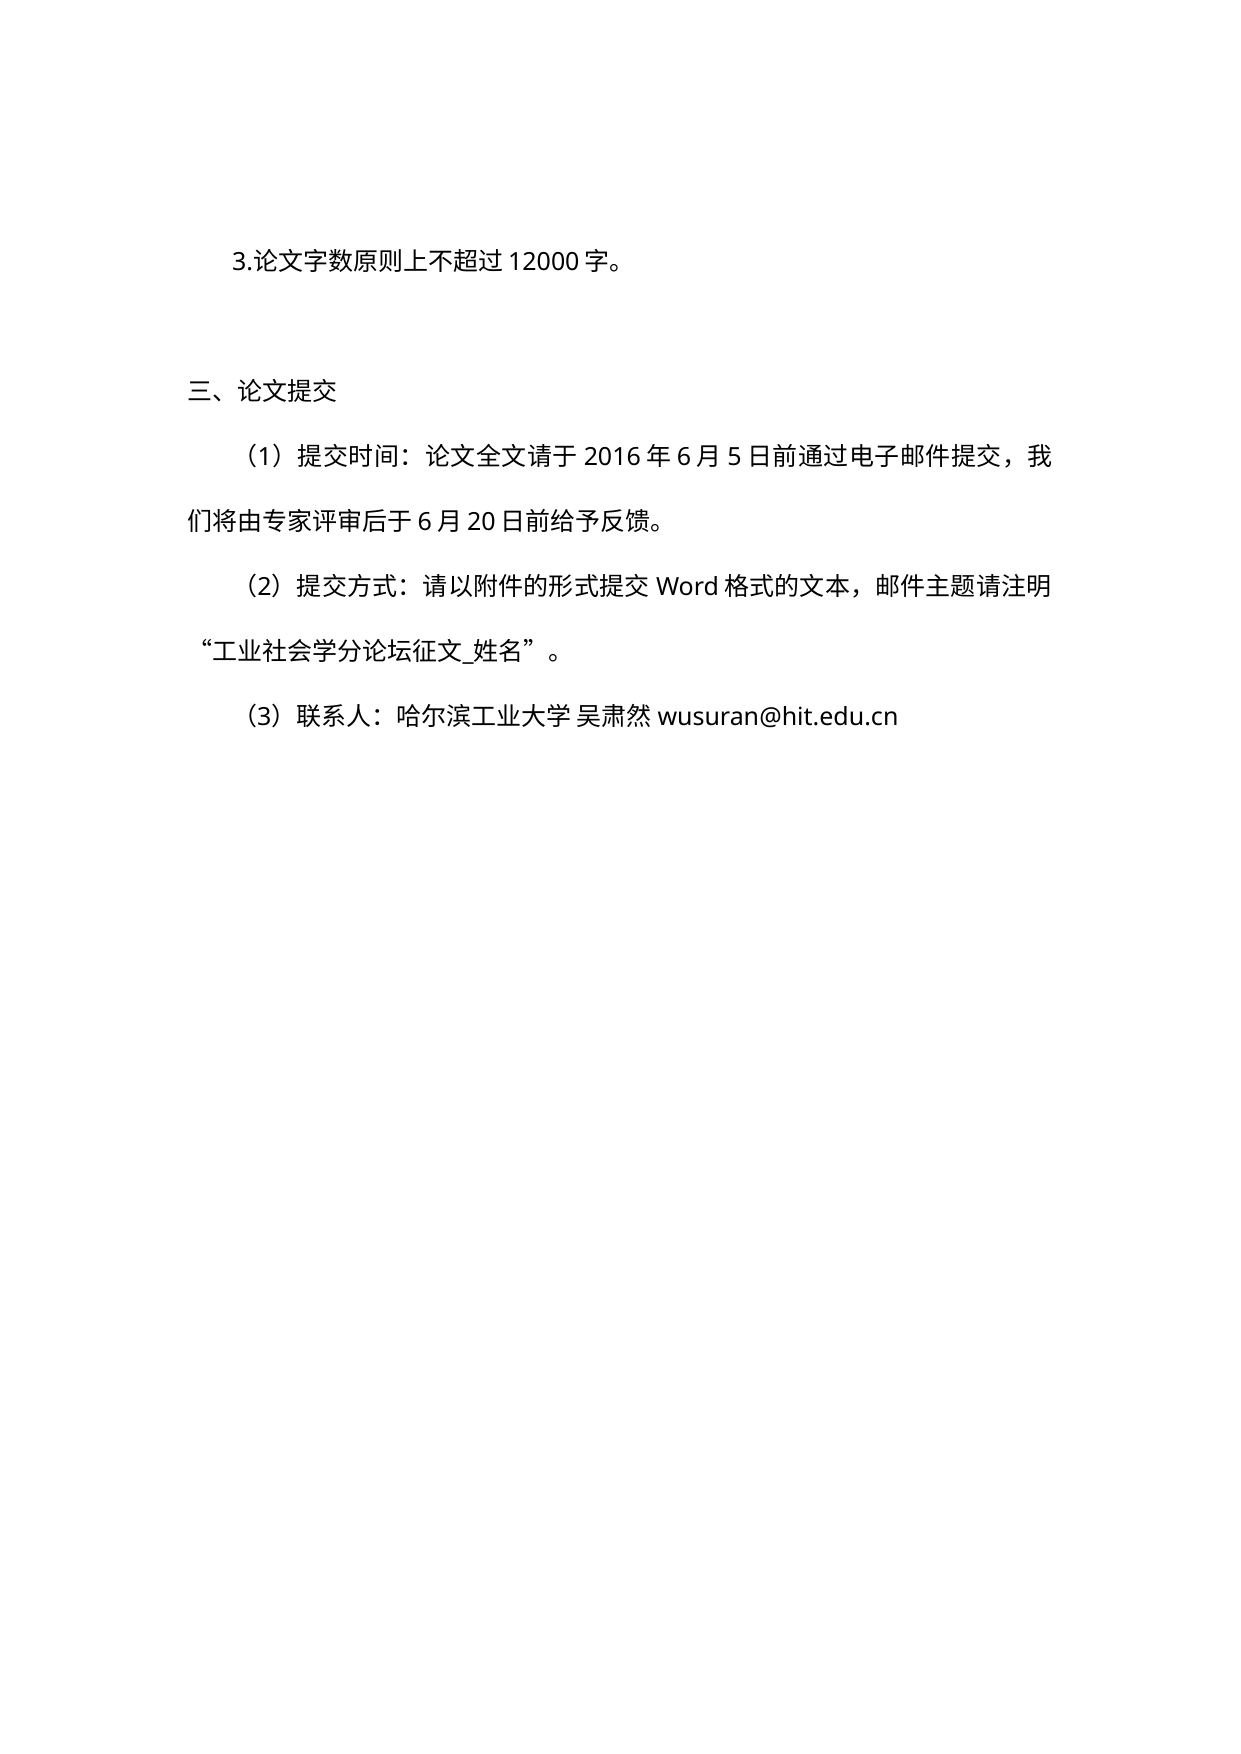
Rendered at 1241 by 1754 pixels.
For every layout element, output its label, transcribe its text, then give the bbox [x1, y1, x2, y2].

text （3）联系人：哈尔滨工业大学 吴肃然 wusuran@hit.edu.cn [187, 682, 1053, 747]
text （1）提交时间：论文全文请于2016年6月5日前通过电子邮件提交，我们将由专家评审后于6月20日前给予反馈。 [187, 422, 1053, 552]
text 3.论文字数原则上不超过12000字。 [187, 227, 1053, 292]
text 三、论文提交 [187, 357, 1053, 422]
text （2）提交方式：请以附件的形式提交Word格式的文本，邮件主题请注明“工业社会学分论坛征文_姓名”。 [187, 552, 1053, 682]
